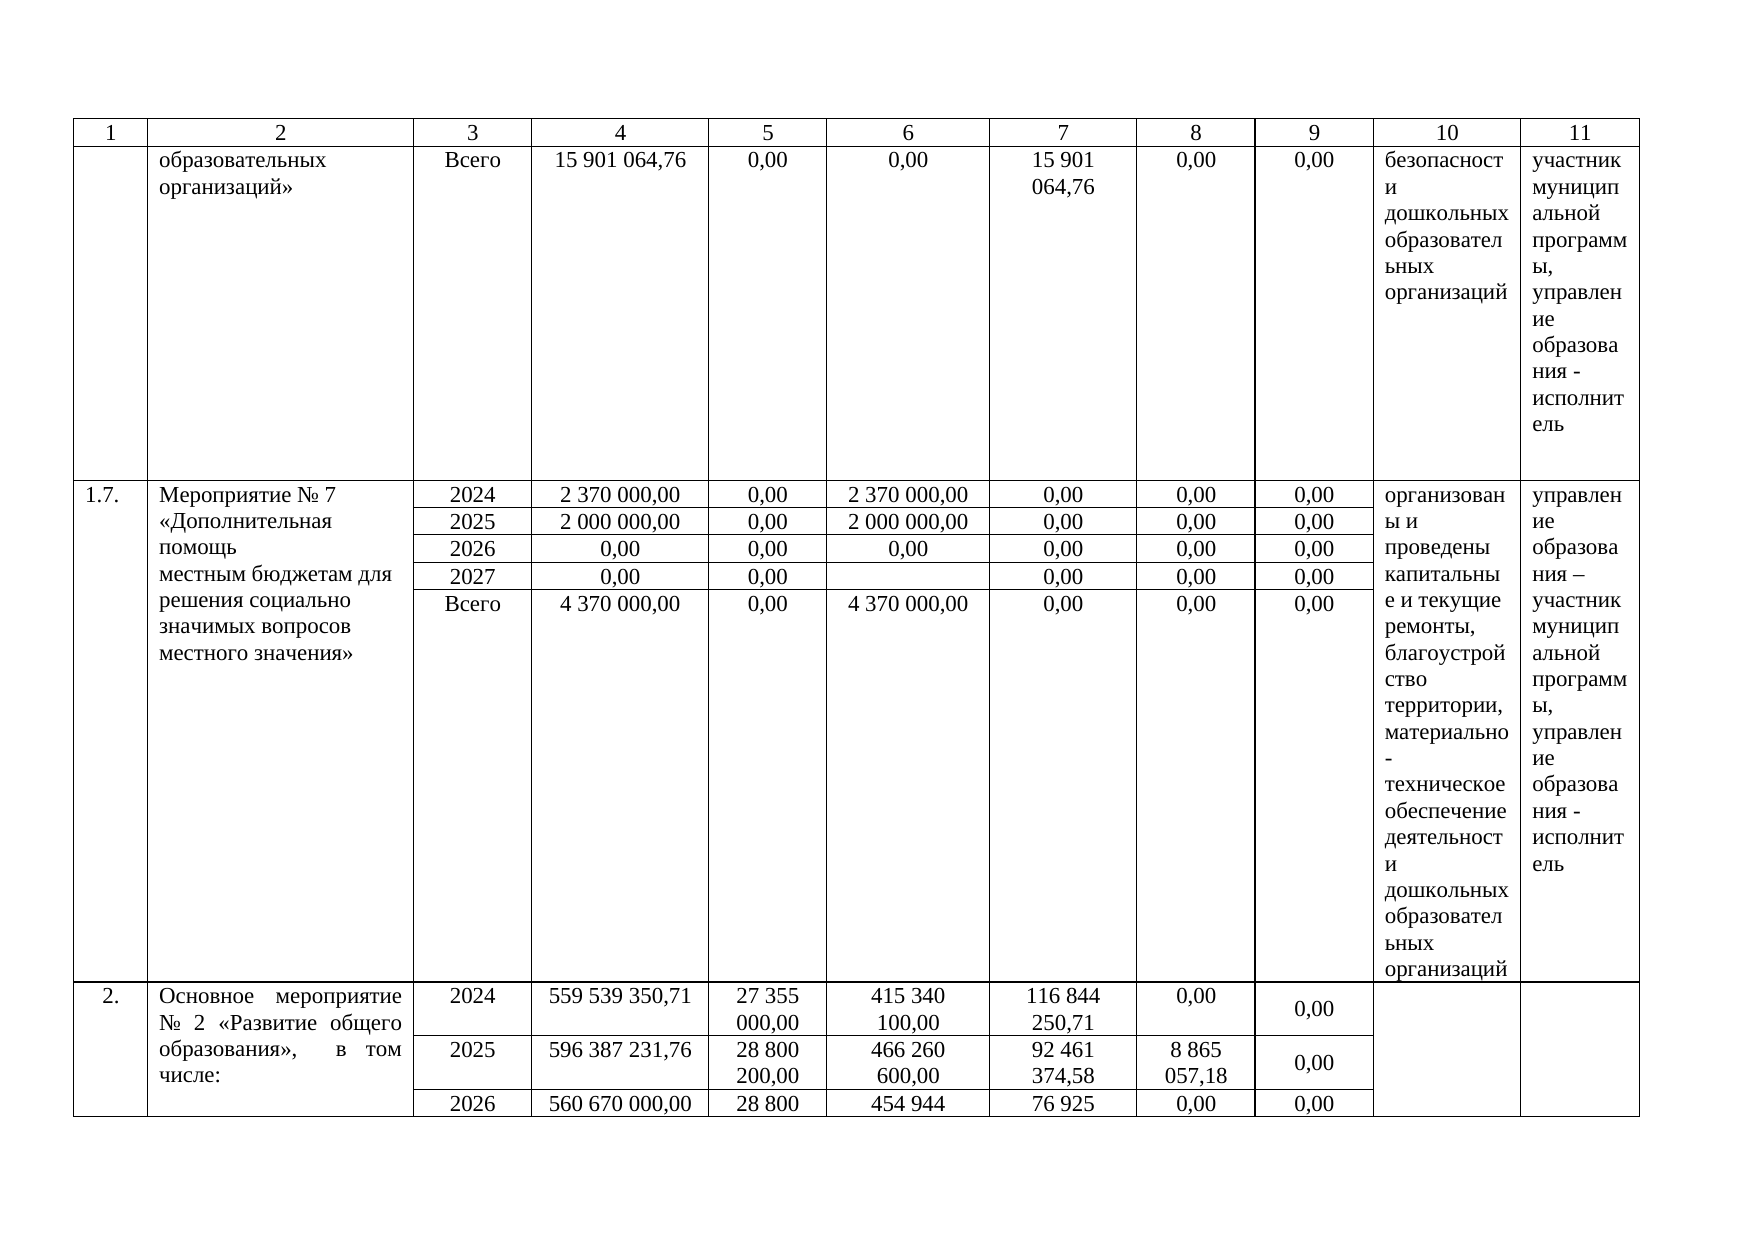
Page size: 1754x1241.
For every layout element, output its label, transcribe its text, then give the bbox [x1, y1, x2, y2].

table_cell 0,00 [827, 147, 989, 479]
table_cell 2026 [414, 1090, 531, 1116]
table_cell 0,00 [709, 535, 826, 562]
table_header 11 [1521, 119, 1639, 146]
table_cell 415 340 100,00 [827, 983, 989, 1035]
table_cell 596 387 231,76 [532, 1036, 708, 1089]
table_cell 0,00 [532, 563, 708, 589]
table_cell Мероприятие № 7 «Дополнительная помощь местным бюджетам для решения социально значимых вопросов местного значения» [148, 481, 413, 981]
table_cell 559 539 350,71 [532, 983, 708, 1035]
table_cell 0,00 [990, 590, 1136, 981]
table_cell 0,00 [1256, 147, 1373, 479]
table_cell Всего [414, 590, 531, 981]
table_cell 0,00 [1137, 481, 1254, 507]
table_cell 92 461 374,58 [990, 1036, 1136, 1089]
table_cell 2 370 000,00 [532, 481, 708, 507]
table_header 6 [827, 119, 989, 146]
table_cell 4 370 000,00 [827, 590, 989, 981]
table_cell 2024 [414, 983, 531, 1035]
table_cell 2025 [414, 1036, 531, 1089]
table_cell 0,00 [1137, 983, 1254, 1035]
table_cell 1.7. [74, 481, 147, 981]
table_header 7 [990, 119, 1136, 146]
table_cell 0,00 [1256, 563, 1373, 589]
table_cell 0,00 [1137, 1090, 1254, 1116]
table_cell 454 944 300,00 [827, 1090, 989, 1116]
table_cell 0,00 [990, 508, 1136, 534]
table_header 3 [414, 119, 531, 146]
table_cell 0,00 [1137, 535, 1254, 562]
table_cell 0,00 [709, 481, 826, 507]
table_cell 466 260 600,00 [827, 1036, 989, 1089]
table_cell управление образования – участник муниципальной программы, управление образования - исполнитель [1521, 481, 1639, 981]
table_cell 2 000 000,00 [532, 508, 708, 534]
table_cell 2027 [414, 563, 531, 589]
table_cell 0,00 [1137, 147, 1254, 479]
table_cell 2024 [414, 481, 531, 507]
table_cell 0,00 [709, 147, 826, 479]
table_cell 27 355 000,00 [709, 983, 826, 1035]
table_cell 76 925 500,00 [990, 1090, 1136, 1116]
table_cell Всего [414, 147, 531, 479]
table_cell 0,00 [990, 535, 1136, 562]
table_header 8 [1137, 119, 1254, 146]
table_cell организованы и проведены капитальные и текущие ремонты, благоустройство территории, материально-техническое обеспечение деятельности дошкольных образовательных организаций [1374, 481, 1520, 981]
table_cell 0,00 [827, 535, 989, 562]
table_cell 2026 [414, 535, 531, 562]
table_header 1 [74, 119, 147, 146]
table_cell 0,00 [709, 590, 826, 981]
table_cell [1374, 983, 1520, 1116]
table_cell 0,00 [709, 508, 826, 534]
table_cell 560 670 000,00 [532, 1090, 708, 1116]
table_cell 0,00 [990, 481, 1136, 507]
table_cell Основное мероприятие № 2 «Развитие общего образования», в том числе: [148, 983, 413, 1116]
table_cell 2 000 000,00 [827, 508, 989, 534]
table_cell [827, 563, 989, 589]
table_cell 0,00 [532, 535, 708, 562]
table_cell 0,00 [1137, 590, 1254, 981]
table_cell 28 800 200,00 [709, 1036, 826, 1089]
table_cell 0,00 [1256, 1090, 1373, 1116]
table_cell 0,00 [1256, 1036, 1373, 1089]
table_header 10 [1374, 119, 1520, 146]
table_cell 15 901 064,76 [990, 147, 1136, 479]
table_cell 8 865 057,18 [1137, 1036, 1254, 1089]
table_cell 0,00 [709, 563, 826, 589]
table_cell 0,00 [1256, 983, 1373, 1035]
table_cell 28 800 200,00 [709, 1090, 826, 1116]
table_cell 0,00 [1256, 590, 1373, 981]
table_cell 0,00 [1137, 508, 1254, 534]
table_cell 0,00 [1256, 535, 1373, 562]
table_cell 0,00 [1256, 508, 1373, 534]
table_header 2 [148, 119, 413, 146]
table_cell 0,00 [1256, 481, 1373, 507]
table_cell 0,00 [990, 563, 1136, 589]
table_header 4 [532, 119, 708, 146]
table_header 9 [1256, 119, 1373, 146]
table_cell 2. [74, 983, 147, 1116]
table_cell 2025 [414, 508, 531, 534]
table_cell [1521, 983, 1639, 1116]
table_cell 2 370 000,00 [827, 481, 989, 507]
table_cell 116 844 250,71 [990, 983, 1136, 1035]
table_cell 4 370 000,00 [532, 590, 708, 981]
table_cell 15 901 064,76 [532, 147, 708, 479]
table_cell 0,00 [1137, 563, 1254, 589]
table_header 5 [709, 119, 826, 146]
